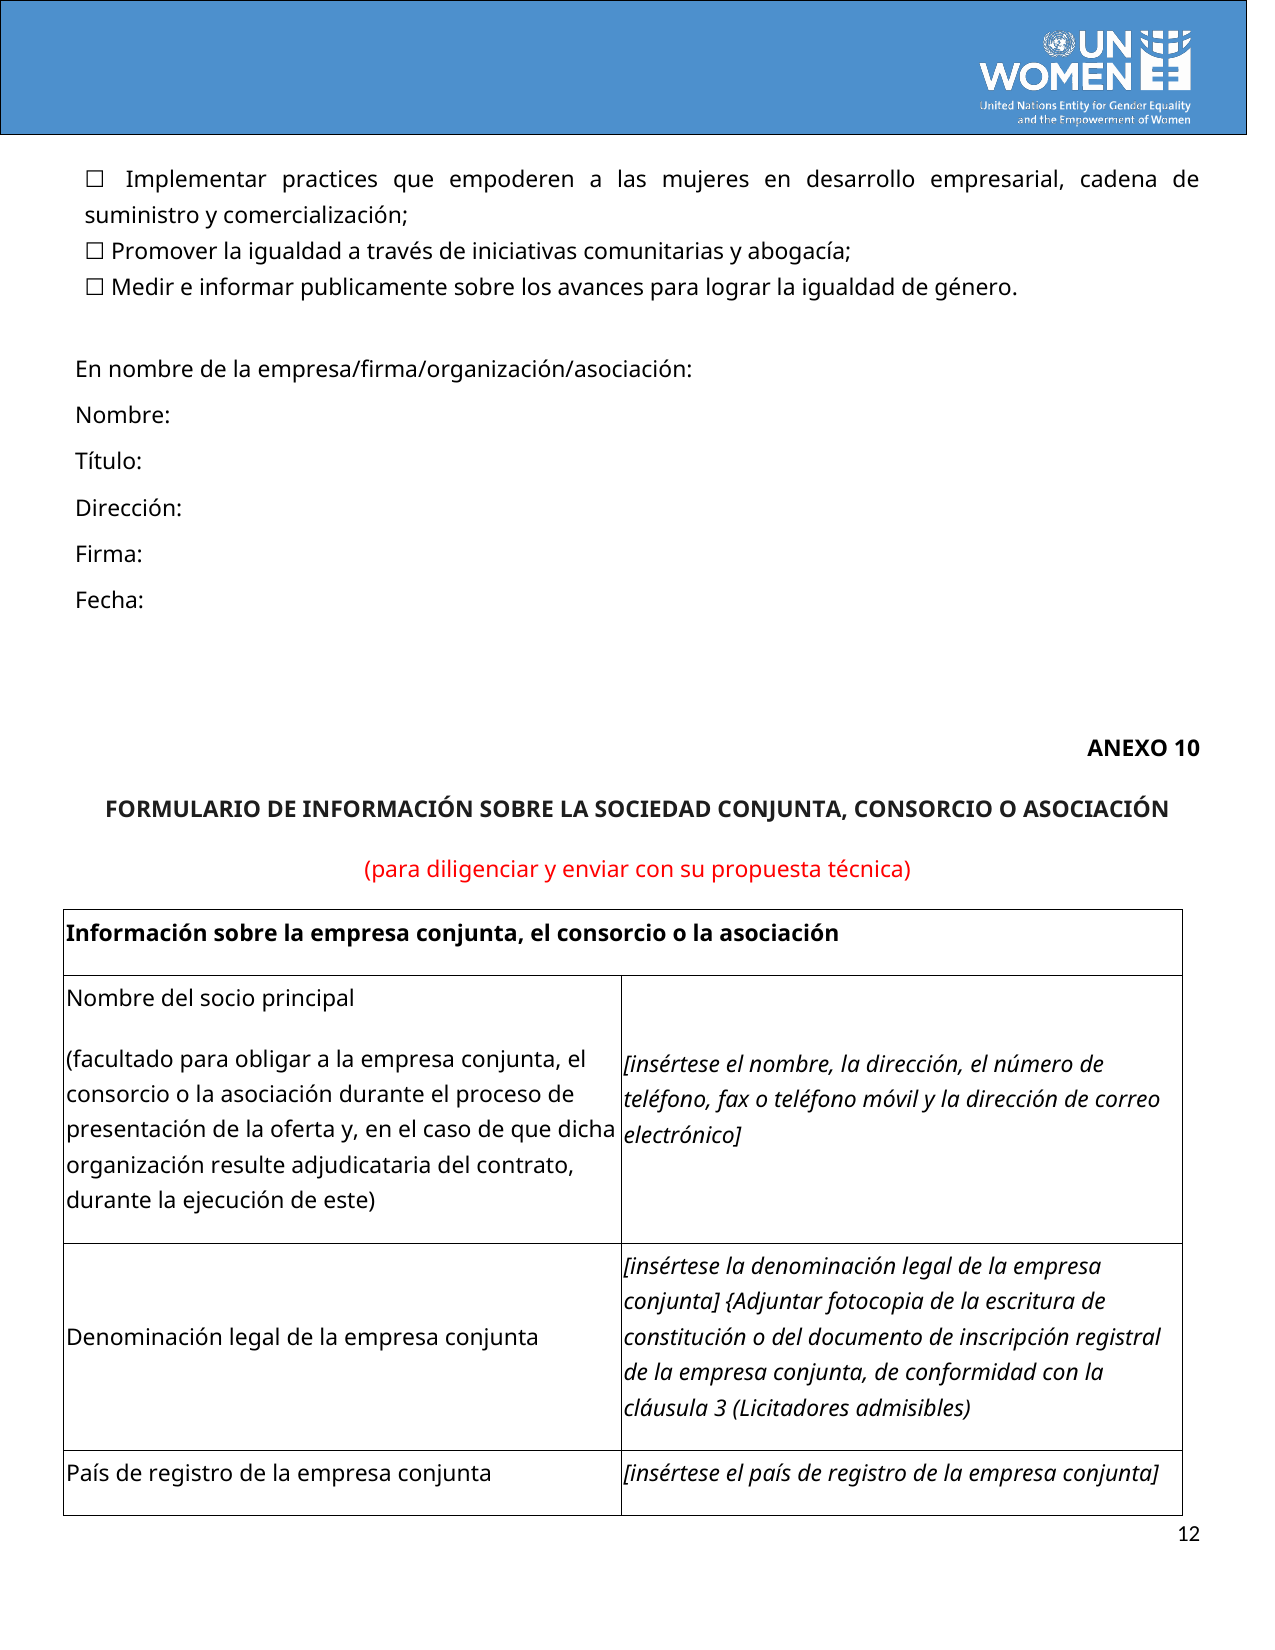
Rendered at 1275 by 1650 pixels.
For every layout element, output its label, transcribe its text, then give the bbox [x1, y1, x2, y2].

text Fecha: [75, 584, 1200, 615]
text Nombre: [75, 399, 1200, 430]
table_cell País de registro de la empresa conjunta [64, 1451, 621, 1515]
table_header Información sobre la empresa conjunta, el consorcio o la asociación [64, 910, 1182, 975]
text (para diligenciar y enviar con su propuesta técnica) [75, 849, 1200, 884]
text Promover la igualdad a través de iniciativas comunitarias y abogacía; [84, 235, 1200, 266]
table_cell [insértese la denominación legal de la empresa conjunta] {Adjuntar fotocopia de la escritura de constitución o del documento de inscripción registral de la empresa conjunta, de conformidad con la cláusula 3 (Licitadores admisibles) [622, 1244, 1182, 1450]
table_cell [insértese el nombre, la dirección, el número de teléfono, fax o teléfono móvil y la dirección de correo electrónico] [622, 976, 1182, 1242]
table_cell Nombre del socio principal (facultado para obligar a la empresa conjunta, el consorcio o la asociación durante el proceso de presentación de la oferta y, en el caso de que dicha organización resulte adjudicataria del contrato, durante la ejecución de este) [64, 976, 621, 1242]
text Firma: [75, 538, 1200, 569]
text Implementar practices que empoderen a las mujeres en desarrollo empresarial, cadena de suministro y comercialización; [84, 163, 1200, 230]
text ANEXO 10 [75, 728, 1200, 763]
text En nombre de la empresa/firma/organización/asociación: [75, 353, 1200, 384]
text Dirección: [75, 492, 1200, 523]
table_cell Denominación legal de la empresa conjunta [64, 1244, 621, 1450]
text Medir e informar publicamente sobre los avances para lograr la igualdad de género. [84, 271, 1200, 302]
text Título: [75, 445, 1200, 477]
picture [973, 29, 1193, 134]
table_cell [insértese el país de registro de la empresa conjunta] [622, 1451, 1182, 1515]
text FORMULARIO DE INFORMACIÓN SOBRE LA SOCIEDAD CONJUNTA, CONSORCIO O ASOCIACIÓN [75, 788, 1200, 824]
